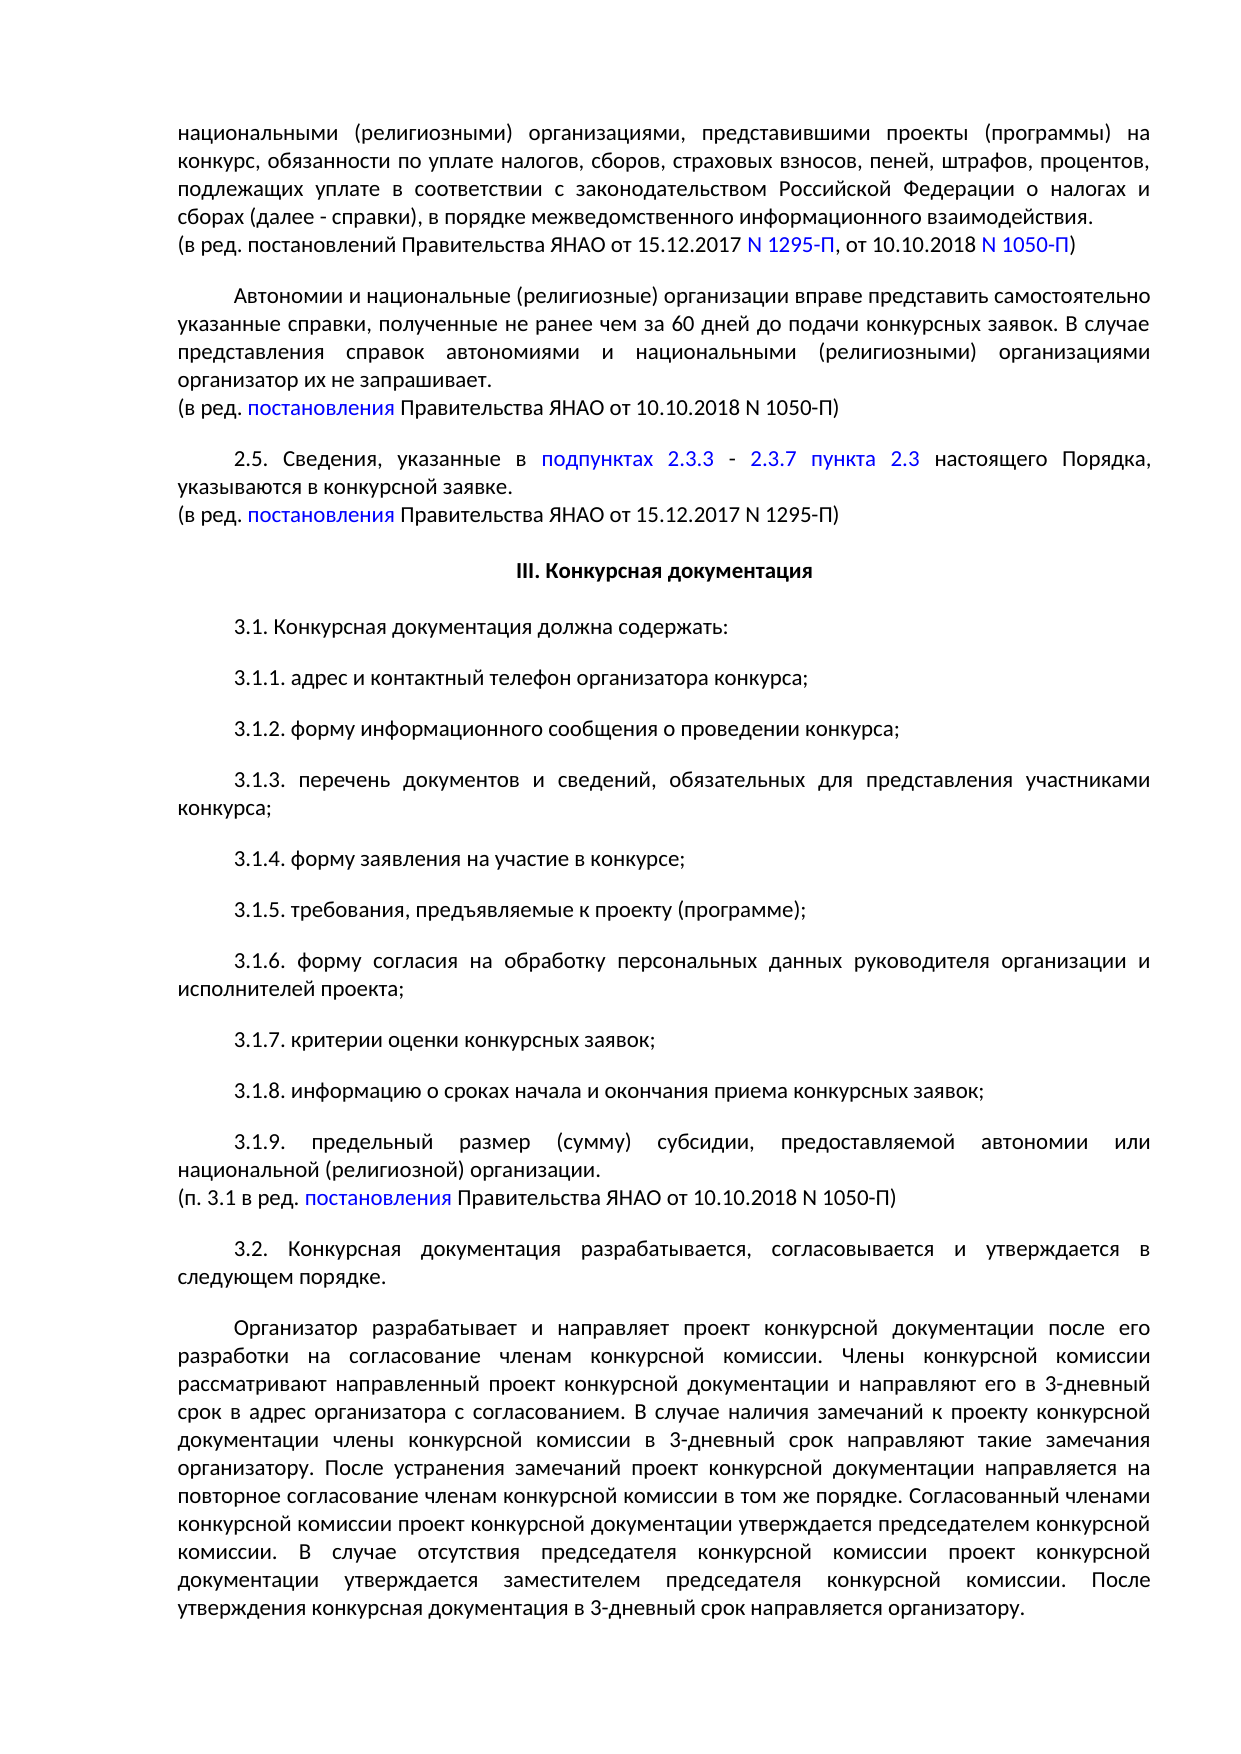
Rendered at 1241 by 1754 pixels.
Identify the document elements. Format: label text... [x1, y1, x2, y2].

text Организатор разрабатывает и направляет проект конкурсной документации после его разработки на согласование членам конкурсной комиссии. Члены конкурсной комиссии рассматривают направленный проект конкурсной документации и направляют его в 3-дневный срок в адрес организатора с согласованием. В случае наличия замечаний к проекту конкурсной документации члены конкурсной комиссии в 3-дневный срок направляют такие замечания организатору. После устранения замечаний проект конкурсной документации направляется на повторное согласование членам конкурсной комиссии в том же порядке. Согласованный членами конкурсной комиссии проект конкурсной документации утверждается председателем конкурсной комиссии. В случае отсутствия председателя конкурсной комиссии проект конкурсной документации утверждается заместителем председателя конкурсной комиссии. После утверждения конкурсная документация в 3-дневный срок направляется организатору. [177, 1313, 1152, 1621]
text 3.1.8. информацию о сроках начала и окончания приема конкурсных заявок; [177, 1076, 1152, 1104]
text 2.5. Сведения, указанные в подпунктах 2.3.3 - 2.3.7 пункта 2.3 настоящего Порядка, указываются в конкурсной заявке. [177, 444, 1152, 500]
text 3.1.4. форму заявления на участие в конкурсе; [177, 844, 1152, 872]
text 3.1.5. требования, предъявляемые к проекту (программе); [177, 895, 1152, 923]
text 3.1.9. предельный размер (сумму) субсидии, предоставляемой автономии или национальной (религиозной) организации. [177, 1127, 1152, 1183]
text 3.1.2. форму информационного сообщения о проведении конкурса; [177, 714, 1152, 742]
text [177, 118, 1152, 230]
text Автономии и национальные (религиозные) организации вправе представить самостоятельно указанные справки, полученные не ранее чем за 60 дней до подачи конкурсных заявок. В случае представления справок автономиями и национальными (религиозными) организациями организатор их не запрашивает. [177, 281, 1152, 393]
text 3.2. Конкурсная документация разрабатывается, согласовывается и утверждается в следующем порядке. [177, 1234, 1152, 1290]
text (в ред. постановления Правительства ЯНАО от 15.12.2017 N 1295-П) [177, 500, 1152, 528]
text (в ред. постановления Правительства ЯНАО от 10.10.2018 N 1050-П) [177, 393, 1152, 421]
title III. Конкурсная документация [177, 556, 1152, 584]
text 3.1.3. перечень документов и сведений, обязательных для представления участниками конкурса; [177, 765, 1152, 821]
text (в ред. постановлений Правительства ЯНАО от 15.12.2017 N 1295-П, от 10.10.2018 N 1050-П) [177, 230, 1152, 258]
text (п. 3.1 в ред. постановления Правительства ЯНАО от 10.10.2018 N 1050-П) [177, 1183, 1152, 1211]
text 3.1.6. форму согласия на обработку персональных данных руководителя организации и исполнителей проекта; [177, 946, 1152, 1002]
text 3.1.7. критерии оценки конкурсных заявок; [177, 1025, 1152, 1053]
text 3.1.1. адрес и контактный телефон организатора конкурса; [177, 663, 1152, 691]
text 3.1. Конкурсная документация должна содержать: [177, 612, 1152, 640]
